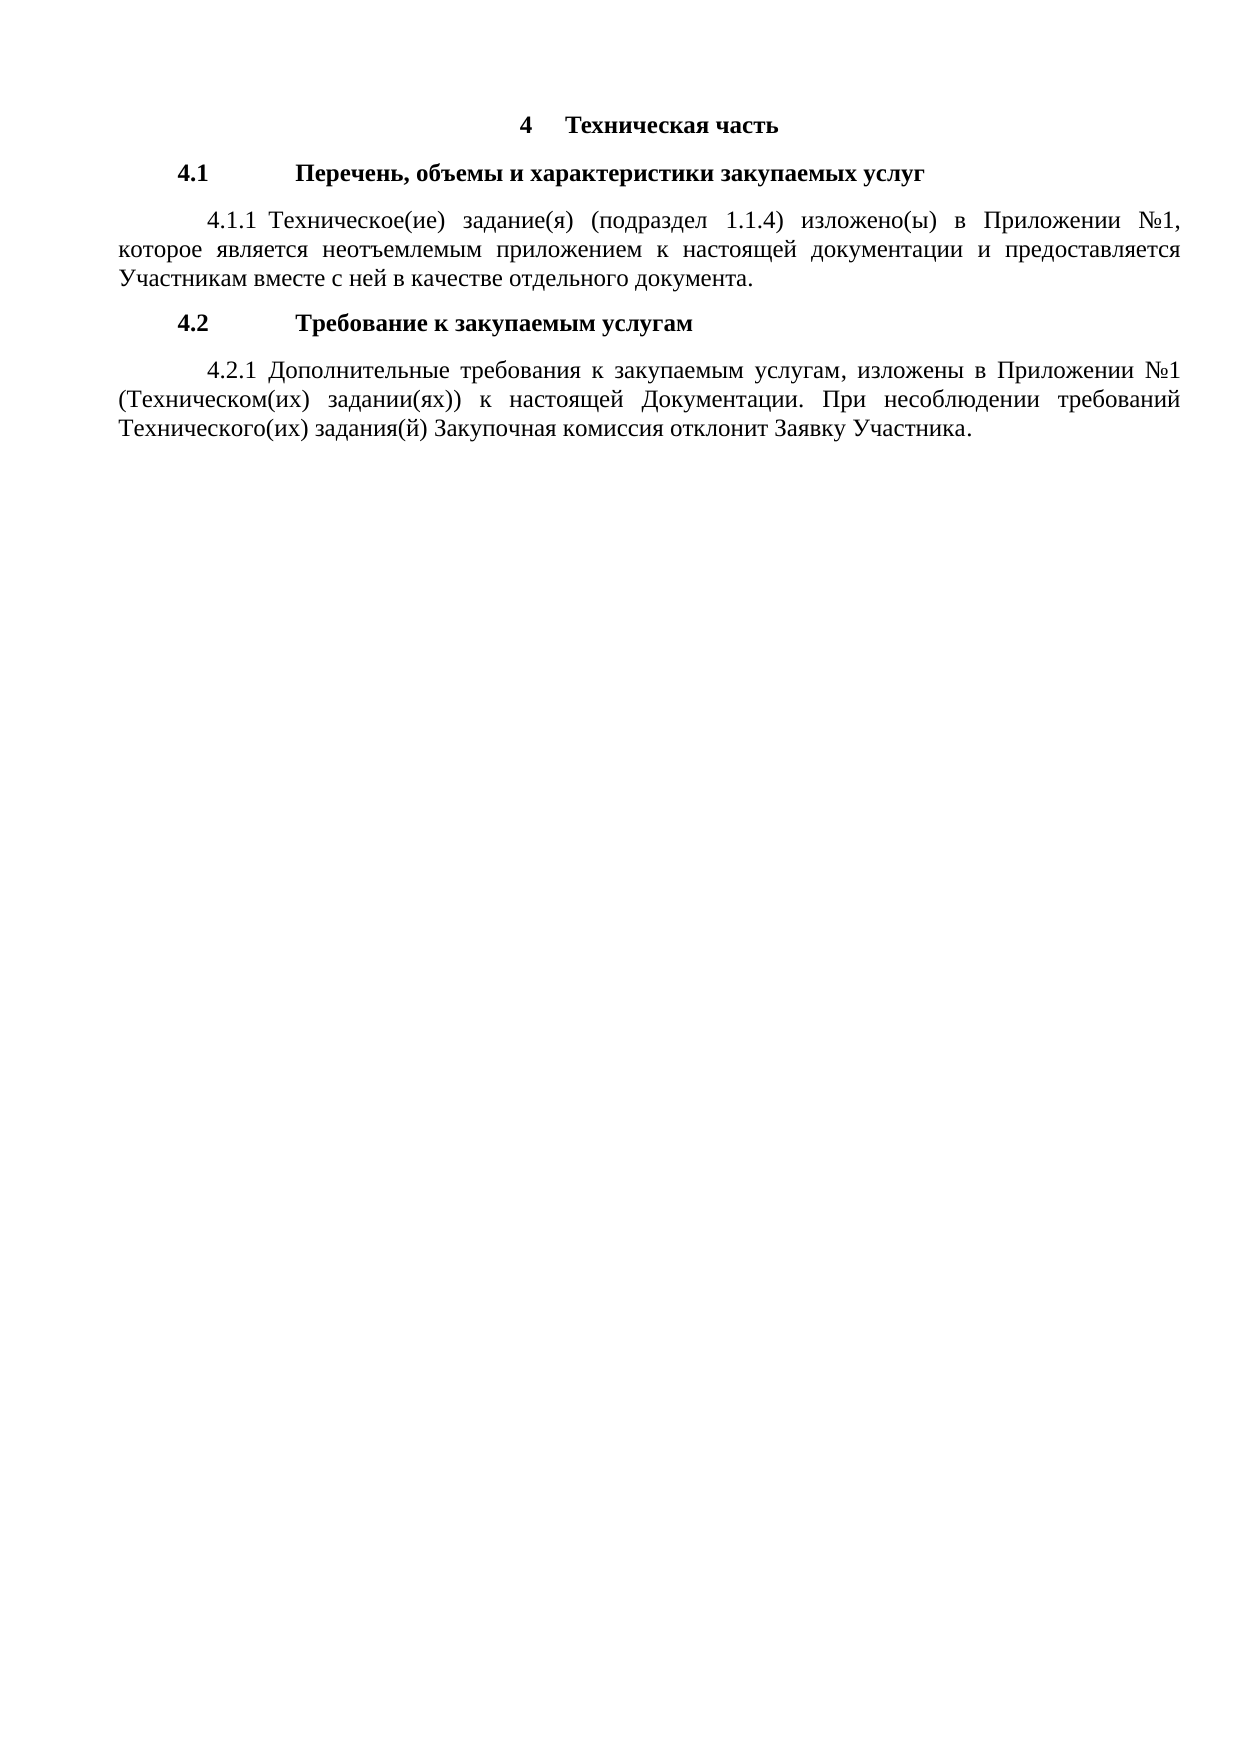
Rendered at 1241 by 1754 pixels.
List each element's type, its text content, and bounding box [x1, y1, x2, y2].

subtitle Требование к закупаемым услугам [177, 308, 1181, 337]
subtitle Перечень, объемы и характеристики закупаемых услуг [177, 158, 1181, 187]
subtitle Техническая часть [117, 110, 1181, 139]
subtitle Дополнительные требования к закупаемым услугам, изложены в Приложении №1 (Техническом(их) задании(ях)) к настоящей Документации. При несоблюдении требований Технического(их) задания(й) Закупочная комиссия отклонит Заявку Участника. [118, 355, 1181, 442]
subtitle Техническое(ие) задание(я) (подраздел 1.1.4) изложено(ы) в Приложении №1, которое является неотъемлемым приложением к настоящей документации и предоставляется Участникам вместе с ней в качестве отдельного документа. [118, 206, 1181, 292]
